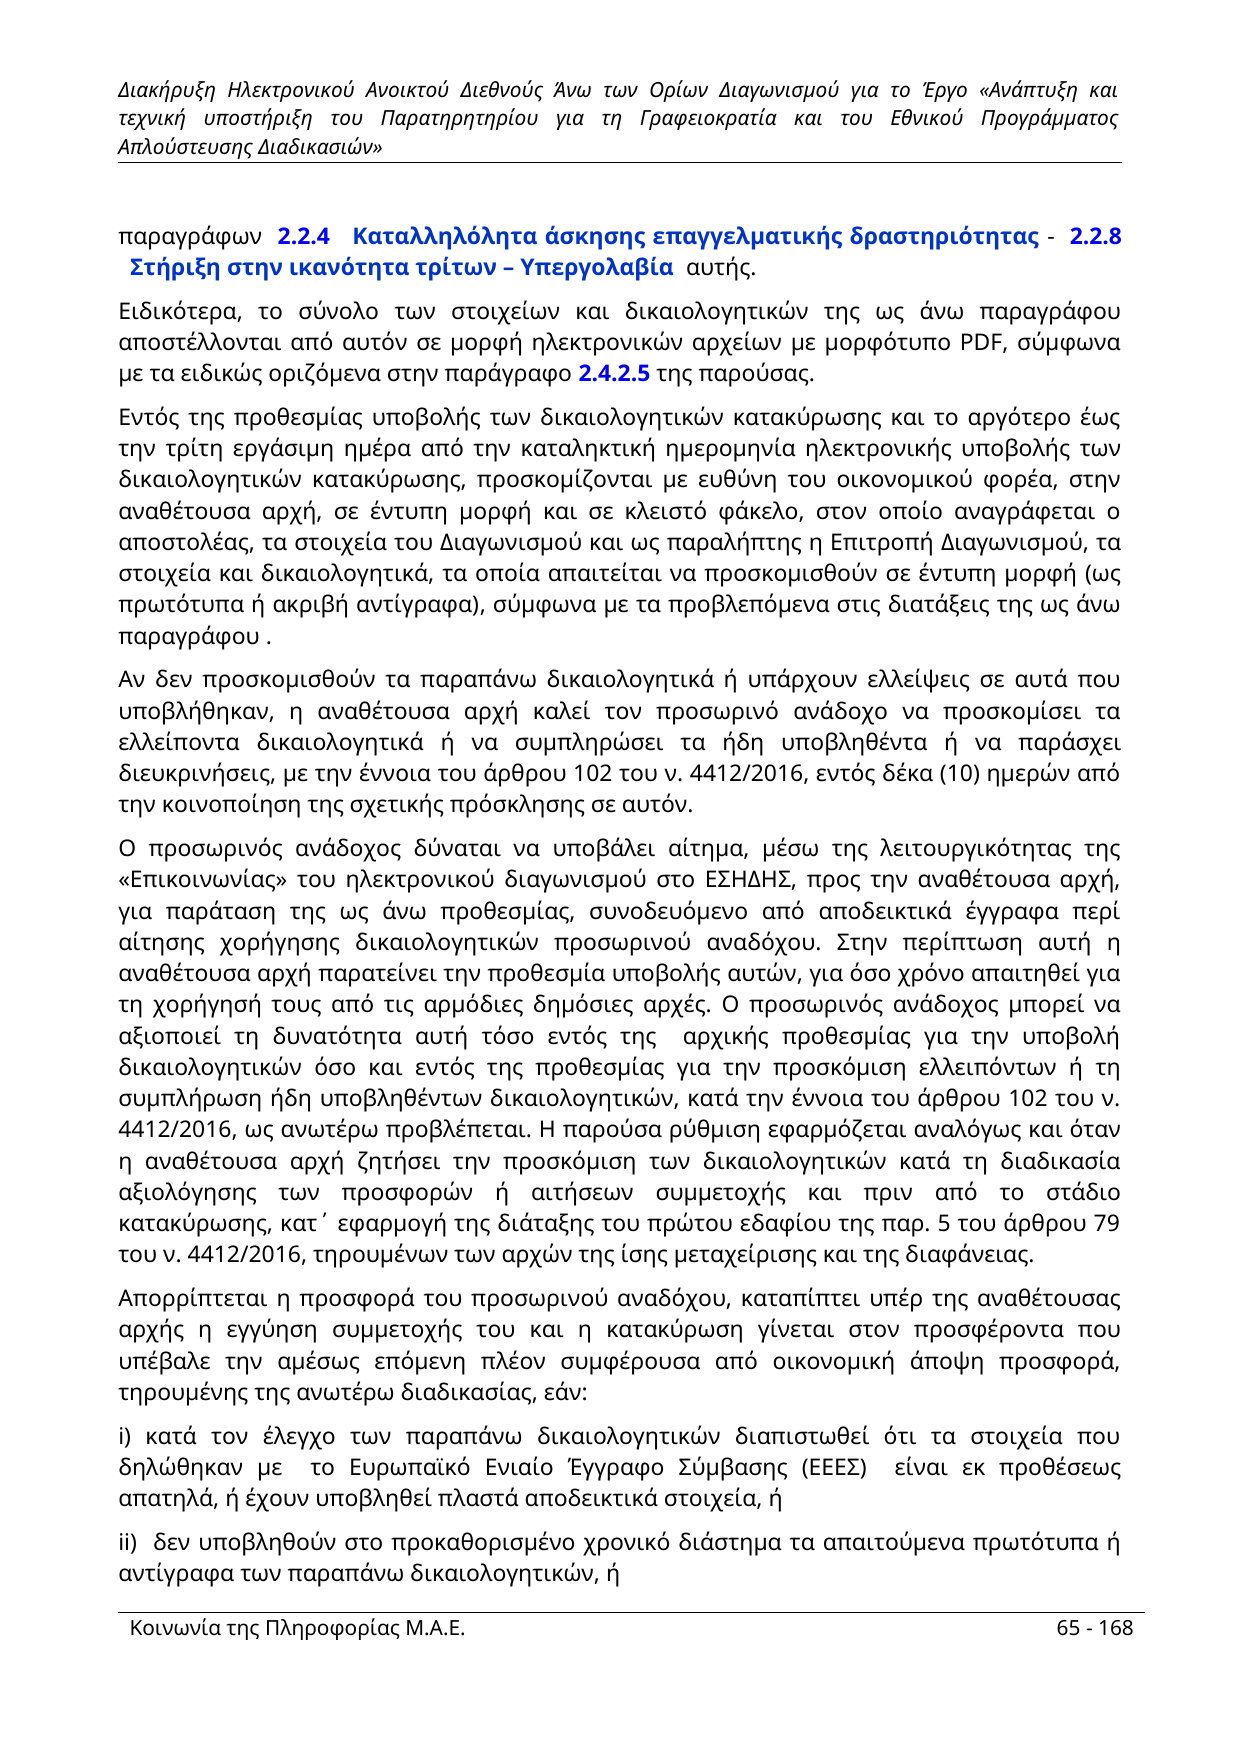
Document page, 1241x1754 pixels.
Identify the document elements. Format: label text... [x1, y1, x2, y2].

text Ειδικότερα, το σύνολο των στοιχείων και δικαιολογητικών της ως άνω παραγράφου αποστέλλονται από αυτόν σε μορφή ηλεκτρονικών αρχείων με μορφότυπο PDF, σύμφωνα με τα ειδικώς οριζόμενα στην παράγραφο 2.4.2.5 της παρούσας. [118, 295, 1122, 388]
text Εντός της προθεσμίας υποβολής των δικαιολογητικών κατακύρωσης και το αργότερο έως την τρίτη εργάσιμη ημέρα από την καταληκτική ημερομηνία ηλεκτρονικής υποβολής των δικαιολογητικών κατακύρωσης, προσκομίζονται με ευθύνη του οικονομικού φορέα, στην αναθέτουσα αρχή, σε έντυπη μορφή και σε κλειστό φάκελο, στον οποίο αναγράφεται ο αποστολέας, τα στοιχεία του Διαγωνισμού και ως παραλήπτης η Επιτροπή Διαγωνισμού, τα στοιχεία και δικαιολογητικά, τα οποία απαιτείται να προσκομισθούν σε έντυπη μορφή (ως πρωτότυπα ή ακριβή αντίγραφα), σύμφωνα με τα προβλεπόμενα στις διατάξεις της ως άνω παραγράφου 0. [118, 401, 1122, 651]
text Απορρίπτεται η προσφορά του προσωρινού αναδόχου, καταπίπτει υπέρ της αναθέτουσας αρχής η εγγύηση συμμετοχής του και η κατακύρωση γίνεται στον προσφέροντα που υπέβαλε την αμέσως επόμενη πλέον συμφέρουσα από οικονομική άποψη προσφορά, τηρουμένης της ανωτέρω διαδικασίας, εάν: [118, 1282, 1122, 1407]
text Ο προσωρινός ανάδοχος δύναται να υποβάλει αίτημα, μέσω της λειτουργικότητας της «Επικοινωνίας» του ηλεκτρονικού διαγωνισμού στο ΕΣΗΔΗΣ, προς την αναθέτουσα αρχή, για παράταση της ως άνω προθεσμίας, συνοδευόμενο από αποδεικτικά έγγραφα περί αίτησης χορήγησης δικαιολογητικών προσωρινού αναδόχου. Στην περίπτωση αυτή η αναθέτουσα αρχή παρατείνει την προθεσμία υποβολής αυτών, για όσο χρόνο απαιτηθεί για τη χορήγησή τους από τις αρμόδιες δημόσιες αρχές. Ο προσωρινός ανάδοχος μπορεί να αξιοποιεί τη δυνατότητα αυτή τόσο εντός της αρχικής προθεσμίας για την υποβολή δικαιολογητικών όσο και εντός της προθεσμίας για την προσκόμιση ελλειπόντων ή τη συμπλήρωση ήδη υποβληθέντων δικαιολογητικών, κατά την έννοια του άρθρου 102 του ν. 4412/2016, ως ανωτέρω προβλέπεται. Η παρούσα ρύθμιση εφαρμόζεται αναλόγως και όταν η αναθέτουσα αρχή ζητήσει την προσκόμιση των δικαιολογητικών κατά τη διαδικασία αξιολόγησης των προσφορών ή αιτήσεων συμμετοχής και πριν από το στάδιο κατακύρωσης, κατ΄ εφαρμογή της διάταξης του πρώτου εδαφίου της παρ. 5 του άρθρου 79 του ν. 4412/2016, τηρουμένων των αρχών της ίσης μεταχείρισης και της διαφάνειας. [118, 832, 1122, 1270]
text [118, 220, 1122, 282]
text i) κατά τον έλεγχο των παραπάνω δικαιολογητικών διαπιστωθεί ότι τα στοιχεία που δηλώθηκαν με το Ευρωπαϊκό Ενιαίο Έγγραφο Σύμβασης (ΕΕΕΣ) είναι εκ προθέσεως απατηλά, ή έχουν υποβληθεί πλαστά αποδεικτικά στοιχεία, ή [118, 1420, 1122, 1513]
text Αν δεν προσκομισθούν τα παραπάνω δικαιολογητικά ή υπάρχουν ελλείψεις σε αυτά που υπoβλήθηκαν, η αναθέτουσα αρχή καλεί τον προσωρινό ανάδοχο να προσκομίσει τα ελλείποντα δικαιολογητικά ή να συμπληρώσει τα ήδη υποβληθέντα ή να παράσχει διευκρινήσεις, με την έννοια του άρθρου 102 του ν. 4412/2016, εντός δέκα (10) ημερών από την κοινοποίηση της σχετικής πρόσκλησης σε αυτόν. [118, 663, 1122, 820]
text ii) δεν υποβληθούν στο προκαθορισμένο χρονικό διάστημα τα απαιτούμενα πρωτότυπα ή αντίγραφα των παραπάνω δικαιολογητικών, ή [118, 1526, 1122, 1588]
